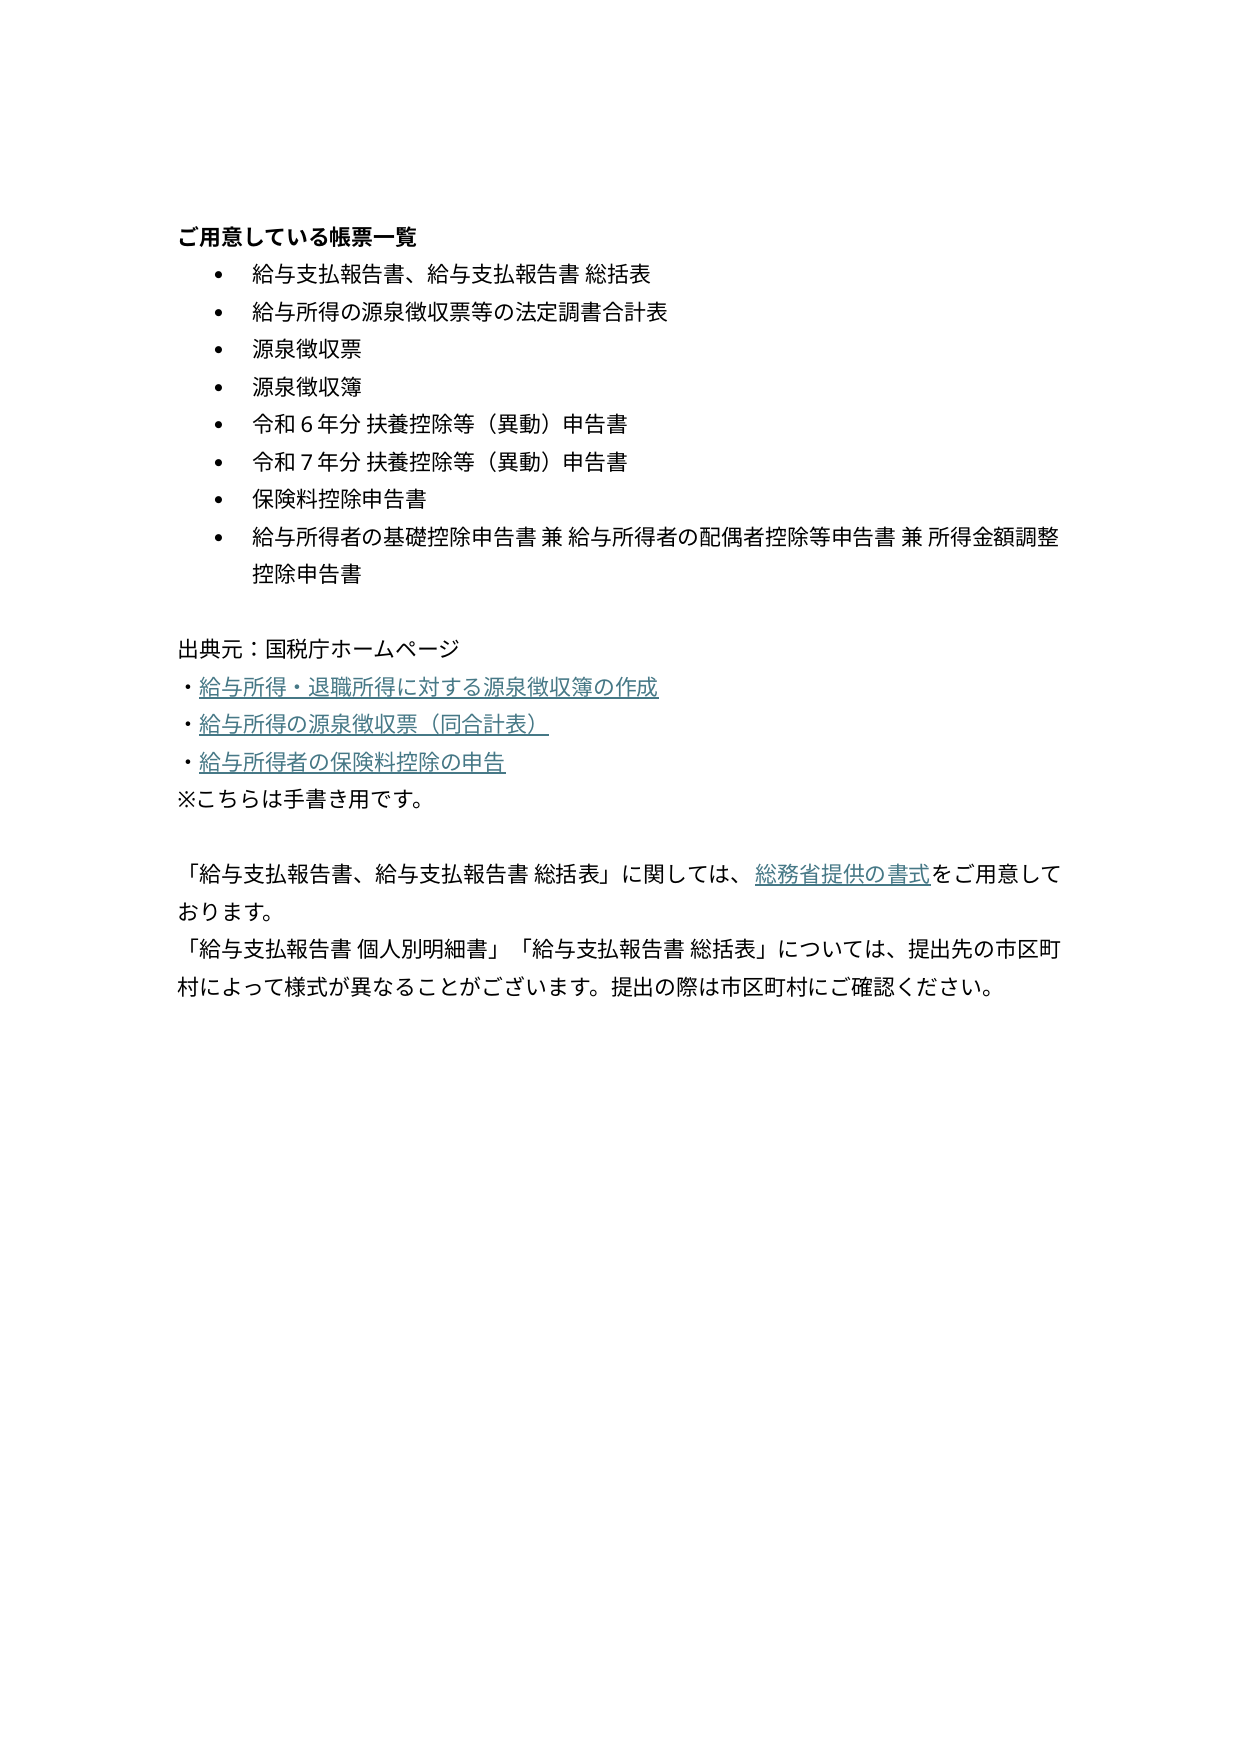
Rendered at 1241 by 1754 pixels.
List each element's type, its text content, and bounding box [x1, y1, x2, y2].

list 給与所得者の基礎控除申告書 兼 給与所得者の配偶者控除等申告書 兼 所得金額調整控除申告書 [215, 517, 1063, 592]
list 給与所得の源泉徴収票等の法定調書合計表 [215, 292, 1063, 329]
text 「給与支払報告書、給与支払報告書 総括表」に関しては、総務省提供の書式をご用意しております。 [177, 854, 1063, 929]
list 保険料控除申告書 [215, 479, 1063, 517]
list 給与支払報告書、給与支払報告書 総括表 [215, 254, 1063, 292]
list 令和7年分 扶養控除等（異動）申告書 [215, 442, 1063, 479]
list 令和6年分 扶養控除等（異動）申告書 [215, 404, 1063, 442]
text ご用意している帳票一覧 [177, 217, 1063, 254]
list 源泉徴収簿 [215, 367, 1063, 404]
list 源泉徴収票 [215, 329, 1063, 367]
text 出典元：国税庁ホームページ ・給与所得・退職所得に対する源泉徴収簿の作成 ・給与所得の源泉徴収票（同合計表） ・給与所得者の保険料控除の申告 ※こちらは手書き用です。 [177, 629, 1063, 817]
text 「給与支払報告書 個人別明細書」「給与支払報告書 総括表」については、提出先の市区町村によって様式が異なることがございます。提出の際は市区町村にご確認ください。 [177, 929, 1063, 1004]
